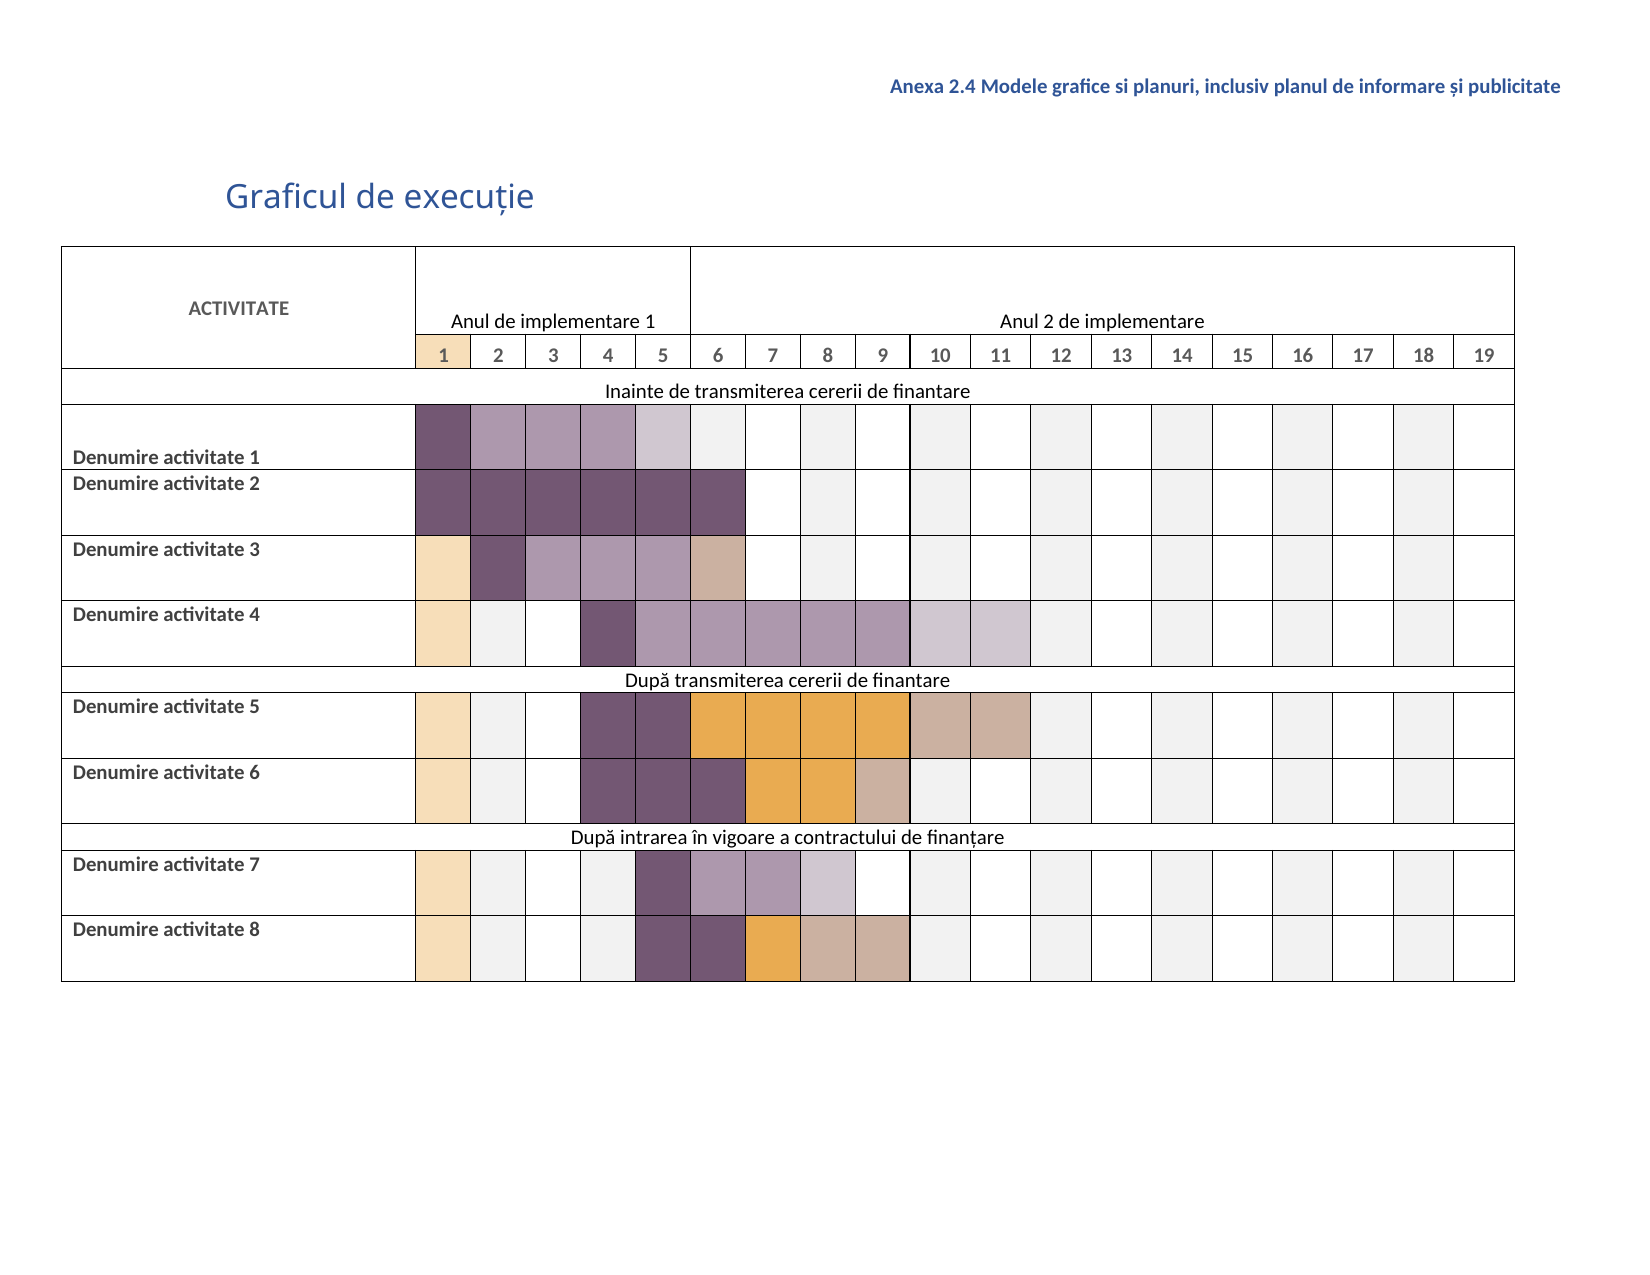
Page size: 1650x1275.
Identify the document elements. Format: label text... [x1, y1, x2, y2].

table_cell [1454, 851, 1514, 915]
subtitle Graficul de execuție [225, 173, 1561, 218]
table_cell [416, 759, 470, 823]
table_cell [526, 601, 580, 666]
table_cell [1333, 470, 1393, 535]
table_cell 7 [746, 335, 800, 368]
table_cell [1333, 601, 1393, 666]
table_cell [416, 405, 470, 469]
table_cell [636, 601, 690, 666]
table_cell [1152, 693, 1212, 758]
table_cell [971, 536, 1030, 600]
table_cell După intrarea în vigoare a contractului de finanțare [62, 824, 1514, 850]
table_cell [691, 759, 745, 823]
table_cell [636, 536, 690, 600]
table_cell 12 [1031, 335, 1091, 368]
table_cell [1394, 536, 1453, 600]
table_cell [1333, 916, 1393, 981]
table_cell [911, 536, 970, 600]
table_cell [471, 470, 525, 535]
table_cell [1092, 536, 1151, 600]
table_cell [1394, 601, 1453, 666]
table_cell [416, 851, 470, 915]
table_cell [581, 536, 635, 600]
table_cell 6 [691, 335, 745, 368]
table_cell [1213, 916, 1272, 981]
table_cell [1092, 693, 1151, 758]
table_cell [1031, 759, 1091, 823]
table_cell [911, 470, 970, 535]
table_cell [971, 916, 1030, 981]
table_header ACTIVITATE [62, 247, 415, 368]
table_cell [1394, 759, 1453, 823]
table_cell [1394, 916, 1453, 981]
table_cell [1152, 759, 1212, 823]
table_cell [1031, 693, 1091, 758]
table_cell 18 [1394, 335, 1453, 368]
table_cell [471, 536, 525, 600]
table_cell Inainte de transmiterea cererii de finantare [62, 369, 1514, 404]
table_cell [1213, 851, 1272, 915]
table_cell [1213, 759, 1272, 823]
table_cell [691, 470, 745, 535]
table_cell [971, 693, 1030, 758]
table_cell [636, 470, 690, 535]
table_cell [801, 536, 855, 600]
table_cell [471, 916, 525, 981]
table_cell 11 [971, 335, 1030, 368]
table_cell [581, 693, 635, 758]
table_cell [746, 601, 800, 666]
table_cell [856, 851, 909, 915]
table_cell [636, 693, 690, 758]
table_cell [1333, 536, 1393, 600]
table_cell [471, 851, 525, 915]
table_cell [1152, 916, 1212, 981]
table_cell [746, 851, 800, 915]
table_cell [1092, 851, 1151, 915]
table_cell [801, 851, 855, 915]
table_cell Denumire activitate 4 [62, 601, 415, 666]
table_cell [471, 601, 525, 666]
table_cell [416, 536, 470, 600]
table_cell [856, 916, 909, 981]
table_cell [911, 405, 970, 469]
table_cell 8 [801, 335, 855, 368]
table_cell [1092, 470, 1151, 535]
table_cell [1273, 536, 1332, 600]
table_cell [1454, 693, 1514, 758]
table_cell [801, 693, 855, 758]
table_cell [801, 405, 855, 469]
table_cell [1273, 693, 1332, 758]
table_cell [691, 916, 745, 981]
table_cell [1273, 470, 1332, 535]
table_cell 1 [416, 335, 470, 368]
table_cell [746, 536, 800, 600]
table_cell [416, 693, 470, 758]
table_cell [971, 851, 1030, 915]
table_cell [1333, 759, 1393, 823]
table_cell [1092, 405, 1151, 469]
table_cell Denumire activitate 8 [62, 916, 415, 981]
table_header Anul de implementare 1 [416, 247, 690, 333]
table_cell [746, 405, 800, 469]
table_cell [1273, 916, 1332, 981]
table_cell [856, 759, 909, 823]
table_cell Denumire activitate 1 [62, 405, 415, 469]
table_cell 5 [636, 335, 690, 368]
table_cell [1273, 405, 1332, 469]
table_cell [1454, 759, 1514, 823]
table_cell [471, 405, 525, 469]
table_cell [911, 759, 970, 823]
table_cell [1273, 851, 1332, 915]
table_cell [856, 601, 909, 666]
table_cell [911, 601, 970, 666]
table_cell [856, 693, 909, 758]
table_cell [526, 693, 580, 758]
table_cell [1454, 405, 1514, 469]
table_cell [471, 759, 525, 823]
table_cell [636, 851, 690, 915]
table_cell [1031, 470, 1091, 535]
table_cell [581, 405, 635, 469]
table_cell [581, 759, 635, 823]
table_cell 4 [581, 335, 635, 368]
table_cell [526, 405, 580, 469]
table_cell [1213, 601, 1272, 666]
table_cell [1031, 405, 1091, 469]
table_cell [856, 536, 909, 600]
table_cell [416, 601, 470, 666]
table_cell [1273, 759, 1332, 823]
table_cell 19 [1454, 335, 1514, 368]
table_cell 3 [526, 335, 580, 368]
table_cell După transmiterea cererii de finantare [62, 667, 1514, 692]
table_cell [911, 851, 970, 915]
table_cell 17 [1333, 335, 1393, 368]
table_cell [1031, 916, 1091, 981]
table_cell 13 [1092, 335, 1151, 368]
table_cell [691, 405, 745, 469]
table_cell [1031, 601, 1091, 666]
table_cell [1092, 759, 1151, 823]
table_cell [691, 536, 745, 600]
table_cell [801, 916, 855, 981]
table_cell Denumire activitate 3 [62, 536, 415, 600]
table_header Anul 2 de implementare [691, 247, 1514, 333]
table_cell [526, 470, 580, 535]
table_cell [636, 405, 690, 469]
table_cell [636, 759, 690, 823]
table_cell [691, 601, 745, 666]
table_cell [526, 536, 580, 600]
table_cell [581, 470, 635, 535]
table_cell 16 [1273, 335, 1332, 368]
table_cell [581, 916, 635, 981]
table_cell [746, 470, 800, 535]
table_cell [971, 470, 1030, 535]
table_cell [971, 601, 1030, 666]
table_cell [526, 759, 580, 823]
table_cell [636, 916, 690, 981]
table_cell Denumire activitate 2 [62, 470, 415, 535]
table_cell [581, 601, 635, 666]
table_cell [801, 759, 855, 823]
table_cell [691, 693, 745, 758]
table_cell Denumire activitate 5 [62, 693, 415, 758]
table_cell [471, 693, 525, 758]
table_cell [1454, 536, 1514, 600]
table_cell [746, 693, 800, 758]
table_cell 9 [856, 335, 909, 368]
table_cell [801, 601, 855, 666]
table_cell [1213, 470, 1272, 535]
table_cell [1152, 405, 1212, 469]
table_cell [1092, 916, 1151, 981]
table_cell 15 [1213, 335, 1272, 368]
table_cell [1394, 851, 1453, 915]
table_cell [691, 851, 745, 915]
table_cell [1213, 405, 1272, 469]
table_cell [1333, 851, 1393, 915]
table_cell [416, 916, 470, 981]
table_cell [911, 693, 970, 758]
table_cell [911, 916, 970, 981]
table_cell [971, 759, 1030, 823]
table_cell [1454, 916, 1514, 981]
table_cell [746, 916, 800, 981]
table_cell [1152, 851, 1212, 915]
table_cell [526, 916, 580, 981]
table_cell [1031, 851, 1091, 915]
table_cell [1394, 405, 1453, 469]
table_cell [1333, 693, 1393, 758]
table_cell [1213, 693, 1272, 758]
table_cell [526, 851, 580, 915]
table_cell [1273, 601, 1332, 666]
table_cell [1454, 601, 1514, 666]
table_cell [1092, 601, 1151, 666]
table_cell [1213, 536, 1272, 600]
table_cell 14 [1152, 335, 1212, 368]
table_cell [856, 405, 909, 469]
table_cell 10 [911, 335, 970, 368]
table_cell Denumire activitate 6 [62, 759, 415, 823]
table_cell [416, 470, 470, 535]
table_cell [856, 470, 909, 535]
table_cell [581, 851, 635, 915]
table_cell 2 [471, 335, 525, 368]
table_cell [1152, 470, 1212, 535]
table_cell [971, 405, 1030, 469]
table_cell [1394, 470, 1453, 535]
table_cell [746, 759, 800, 823]
table_cell [1454, 470, 1514, 535]
table_cell [801, 470, 855, 535]
table_cell [1152, 601, 1212, 666]
table_cell [1333, 405, 1393, 469]
table_cell [1152, 536, 1212, 600]
table_cell Denumire activitate 7 [62, 851, 415, 915]
table_cell [1031, 536, 1091, 600]
table_cell [1394, 693, 1453, 758]
